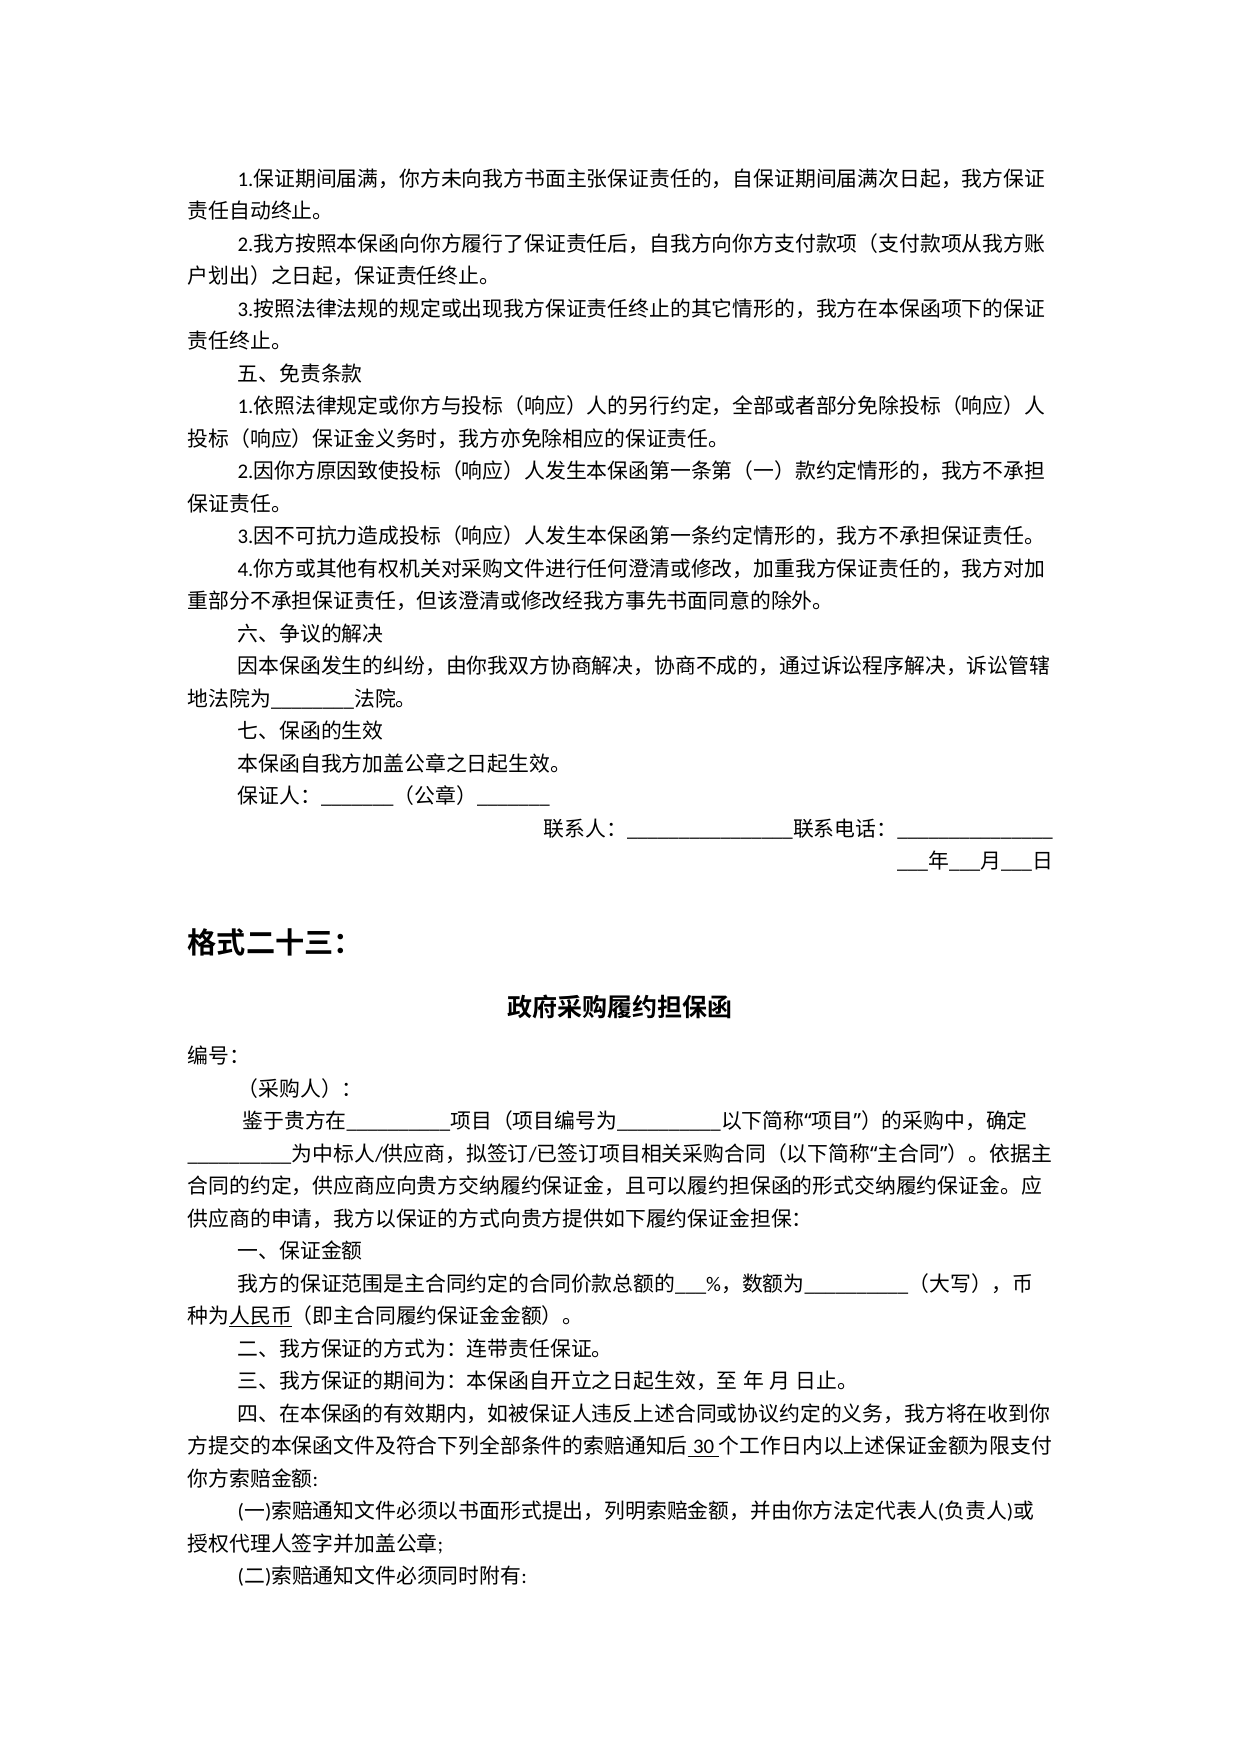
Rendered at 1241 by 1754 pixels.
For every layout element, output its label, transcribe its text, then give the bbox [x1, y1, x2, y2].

text 鉴于贵方在__________项目（项目编号为__________以下简称“项目”）的采购中，确定__________为中标人/供应商，拟签订/已签订项目相关采购合同（以下简称“主合同”）。依据主合同的约定，供应商应向贵方交纳履约保证金，且可以履约担保函的形式交纳履约保证金。应供应商的申请，我方以保证的方式向贵方提供如下履约保证金担保： [187, 1104, 1053, 1234]
text 2.因你方原因致使投标（响应）人发生本保函第一条第（一）款约定情形的，我方不承担保证责任。 [187, 454, 1053, 519]
text 1.保证期间届满，你方未向我方书面主张保证责任的，自保证期间届满次日起，我方保证责任自动终止。 [187, 162, 1053, 227]
text 4.你方或其他有权机关对采购文件进行任何澄清或修改，加重我方保证责任的，我方对加重部分不承担保证责任，但该澄清或修改经我方事先书面同意的除外。 [187, 552, 1053, 617]
text 3.按照法律法规的规定或出现我方保证责任终止的其它情形的，我方在本保函项下的保证责任终止。 [187, 292, 1053, 357]
text 保证人：_______（公章）_______ [187, 779, 1053, 812]
text 二、我方保证的方式为：连带责任保证。 [187, 1332, 1053, 1364]
text 联系人：________________联系电话：_______________ [187, 812, 1053, 844]
text 本保函自我方加盖公章之日起生效。 [187, 747, 1053, 779]
text 七、保函的生效 [187, 714, 1053, 747]
text (一)索赔通知文件必须以书面形式提出，列明索赔金额，并由你方法定代表人(负责人)或授权代理人签字并加盖公章; [187, 1494, 1053, 1559]
text 2.我方按照本保函向你方履行了保证责任后，自我方向你方支付款项（支付款项从我方账户划出）之日起，保证责任终止。 [187, 227, 1053, 292]
text (二)索赔通知文件必须同时附有: [187, 1559, 1053, 1592]
text ___年___月___日 [187, 844, 1053, 877]
text 3.因不可抗力造成投标（响应）人发生本保函第一条约定情形的，我方不承担保证责任。 [187, 519, 1053, 552]
text 因本保函发生的纠纷，由你我双方协商解决，协商不成的，通过诉讼程序解决，诉讼管辖地法院为________法院。 [187, 649, 1053, 714]
text 一、保证金额 [187, 1234, 1053, 1267]
text 五、免责条款 [187, 357, 1053, 389]
text 三、我方保证的期间为：本保函自开立之日起生效，至 年 月 日止。 [187, 1364, 1053, 1397]
text 编号： [187, 1039, 1053, 1072]
text 格式二十三： [187, 909, 1053, 974]
text 政府采购履约担保函 [187, 974, 1053, 1039]
text （采购人）： [187, 1072, 1053, 1104]
text 1.依照法律规定或你方与投标（响应）人的另行约定，全部或者部分免除投标（响应）人投标（响应）保证金义务时，我方亦免除相应的保证责任。 [187, 389, 1053, 454]
text 四、在本保函的有效期内，如被保证人违反上述合同或协议约定的义务，我方将在收到你方提交的本保函文件及符合下列全部条件的索赔通知后 30 个工作日内以上述保证金额为限支付你方索赔金额: [187, 1397, 1053, 1494]
text 我方的保证范围是主合同约定的合同价款总额的___%，数额为__________（大写），币种为人民币（即主合同履约保证金金额）。 [187, 1267, 1053, 1332]
text 六、争议的解决 [187, 617, 1053, 649]
